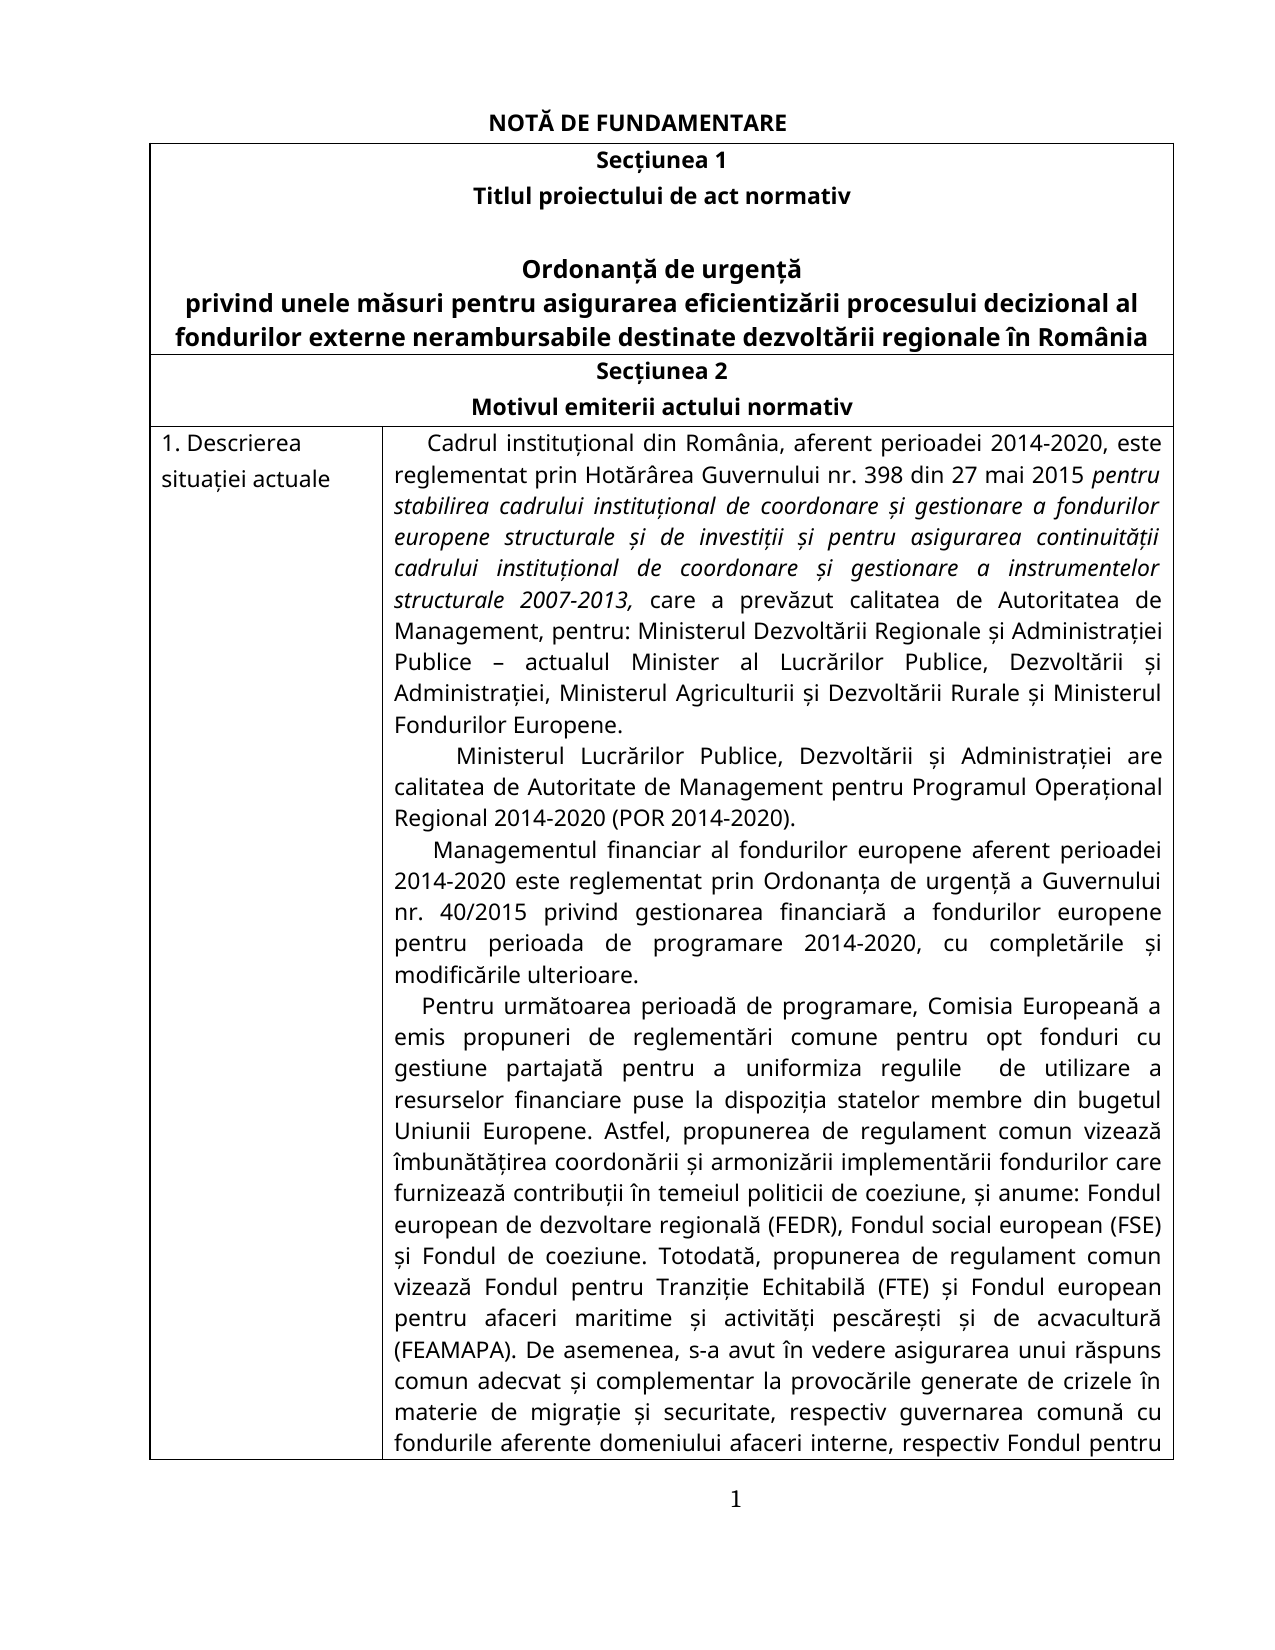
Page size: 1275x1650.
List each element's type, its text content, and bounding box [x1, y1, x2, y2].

table_header Secțiunea 1 Titlul proiectului de act normativ Ordonanță de urgență privind unele măsuri pentru asigurarea eficientizării procesului decizional al fondurilor externe nerambursabile destinate dezvoltării regionale în România [151, 144, 1173, 354]
table_cell Secțiunea 2 Motivul emiterii actului normativ [151, 355, 1173, 426]
text NOTĂ DE FUNDAMENTARE [150, 107, 1125, 138]
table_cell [151, 427, 382, 1458]
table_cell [383, 427, 1173, 1458]
